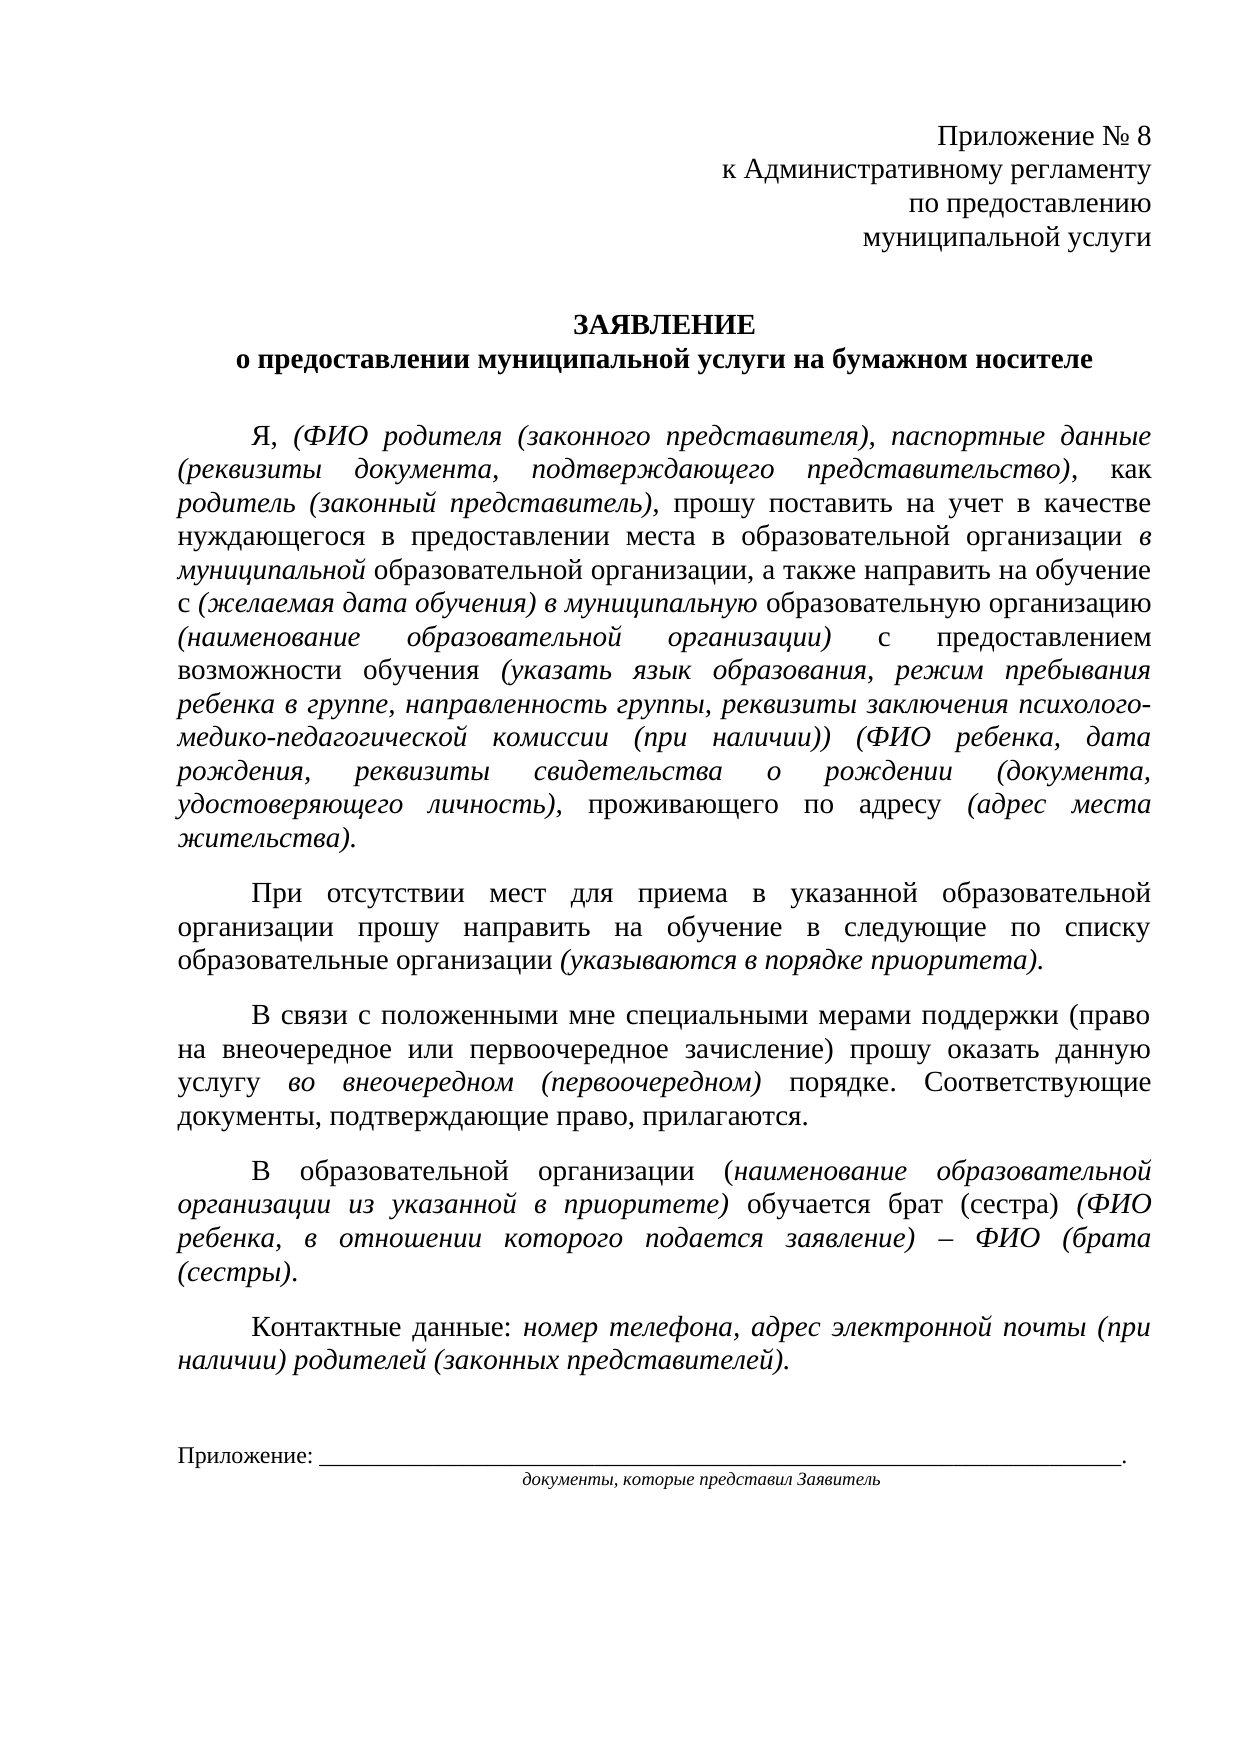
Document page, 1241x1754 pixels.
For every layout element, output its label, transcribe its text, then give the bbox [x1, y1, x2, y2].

text Я, (ФИО родителя (законного представителя), паспортные данные (реквизиты документа, подтверждающего представительство), как родитель (законный представитель), прошу поставить на учет в качестве нуждающегося в предоставлении места в образовательной организации в муниципальной образовательной организации, а также направить на обучение с (желаемая дата обучения) в муниципальную образовательную организацию (наименование образовательной организации) с предоставлением возможности обучения (указать язык образования, режим пребывания ребенка в группе, направленность группы, реквизиты заключения психолого-медико-педагогической комиссии (при наличии)) (ФИО ребенка, дата рождения, реквизиты свидетельства о рождении (документа, удостоверяющего личность), проживающего по адресу (адрес места жительства). [177, 418, 1152, 854]
text В связи с положенными мне специальными мерами поддержки (право на внеочередное или первоочередное зачисление) прошу оказать данную услугу во внеочередном (первоочередном) порядке. Соответствующие документы, подтверждающие право, прилагаются. [177, 997, 1152, 1132]
text по предоставлению [177, 185, 1152, 219]
text Приложение: ___________________________________________________________________. [177, 1441, 1152, 1468]
text Контактные данные: номер телефона, адрес электронной почты (при наличии) родителей (законных представителей). [177, 1309, 1152, 1376]
text о предоставлении муниципальной услуги на бумажном носителе [177, 341, 1152, 374]
text муниципальной услуги [177, 219, 1152, 252]
text документы, которые представил Заявитель [177, 1468, 1152, 1490]
text При отсутствии мест для приема в указанной образовательной организации прошу направить на обучение в следующие по списку образовательные организации (указываются в порядке приоритета). [177, 875, 1152, 976]
text к Административному регламенту [177, 152, 1152, 185]
text ЗАЯВЛЕНИЕ [177, 307, 1152, 341]
text В образовательной организации (наименование образовательной организации из указанной в приоритете) обучается брат (сестра) (ФИО ребенка, в отношении которого подается заявление) – ФИО (брата (сестры). [177, 1153, 1152, 1287]
text Приложение № 8 [177, 118, 1152, 152]
